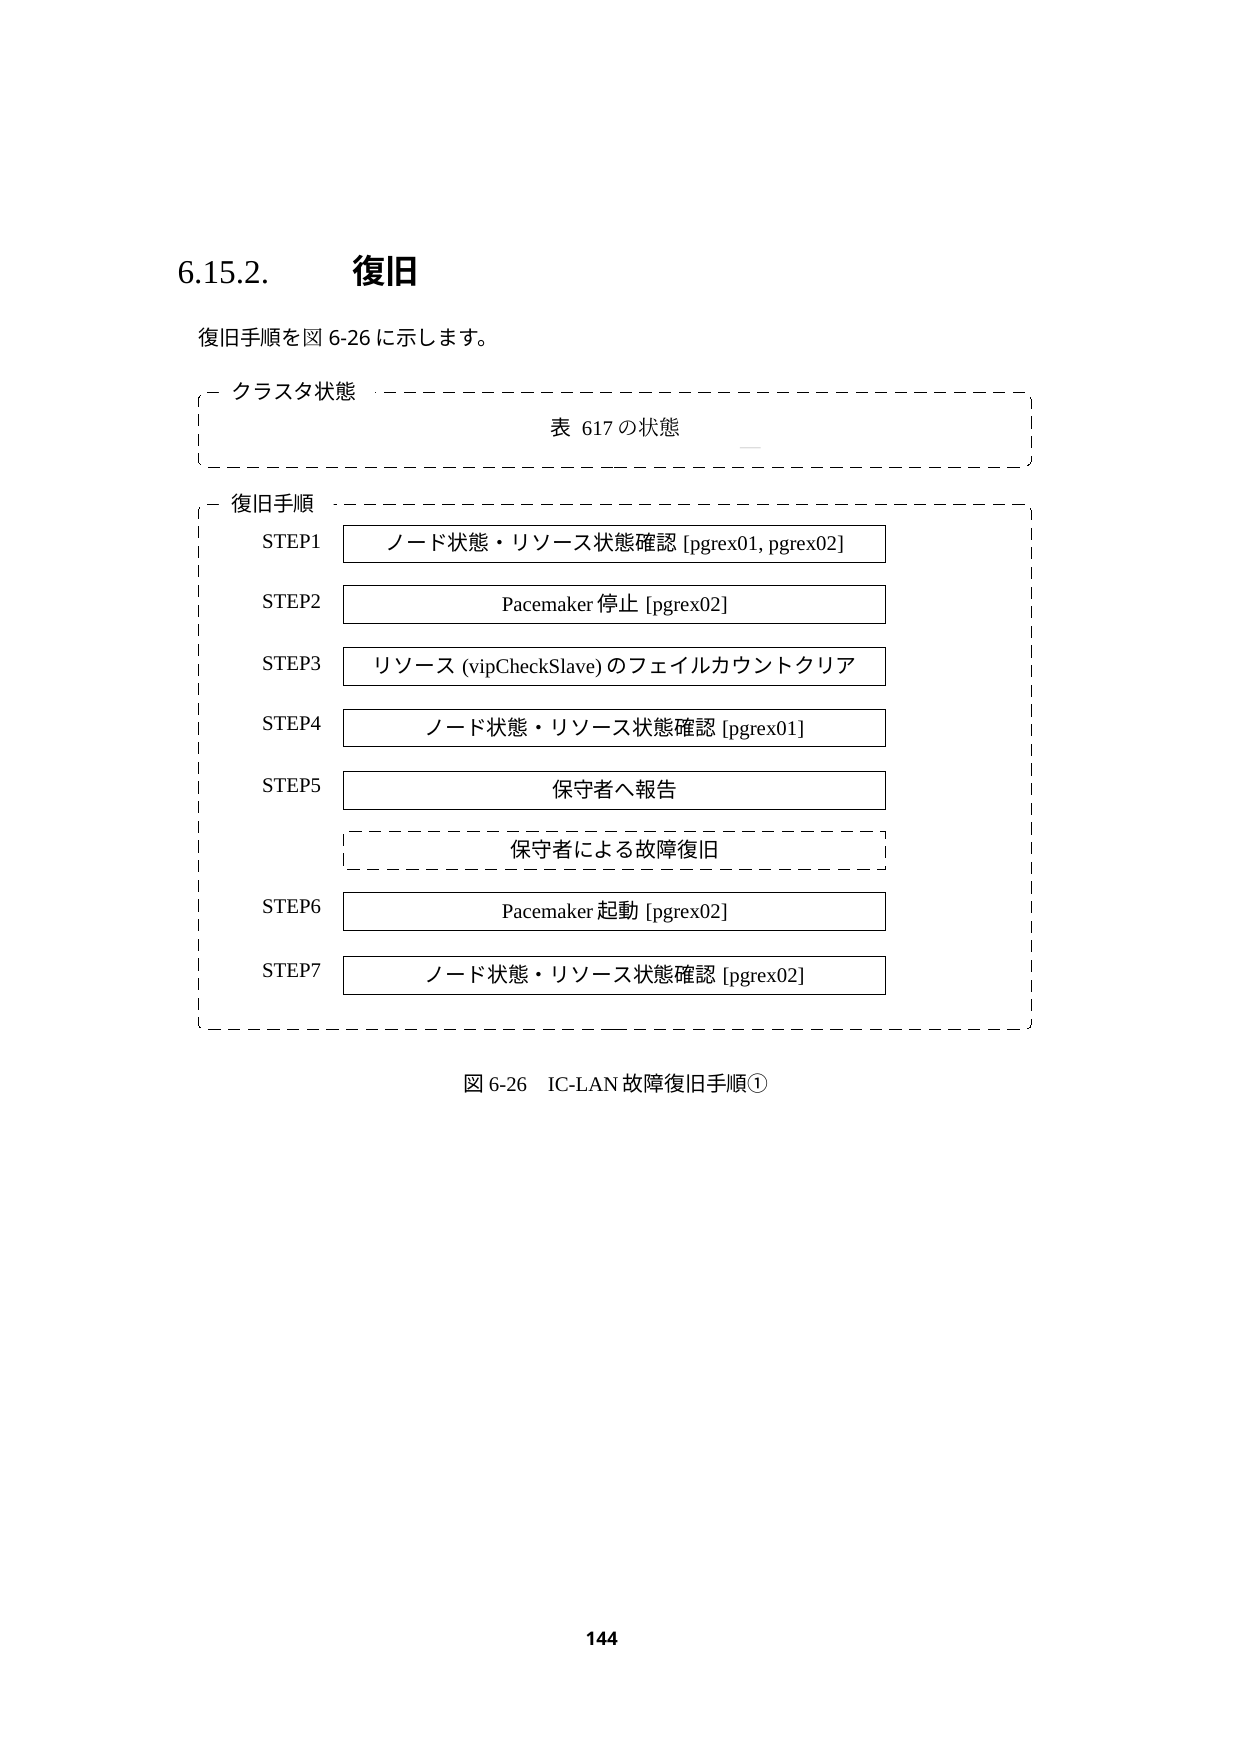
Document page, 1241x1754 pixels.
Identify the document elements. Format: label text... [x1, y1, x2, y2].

subtitle 復旧 [177, 232, 1063, 307]
